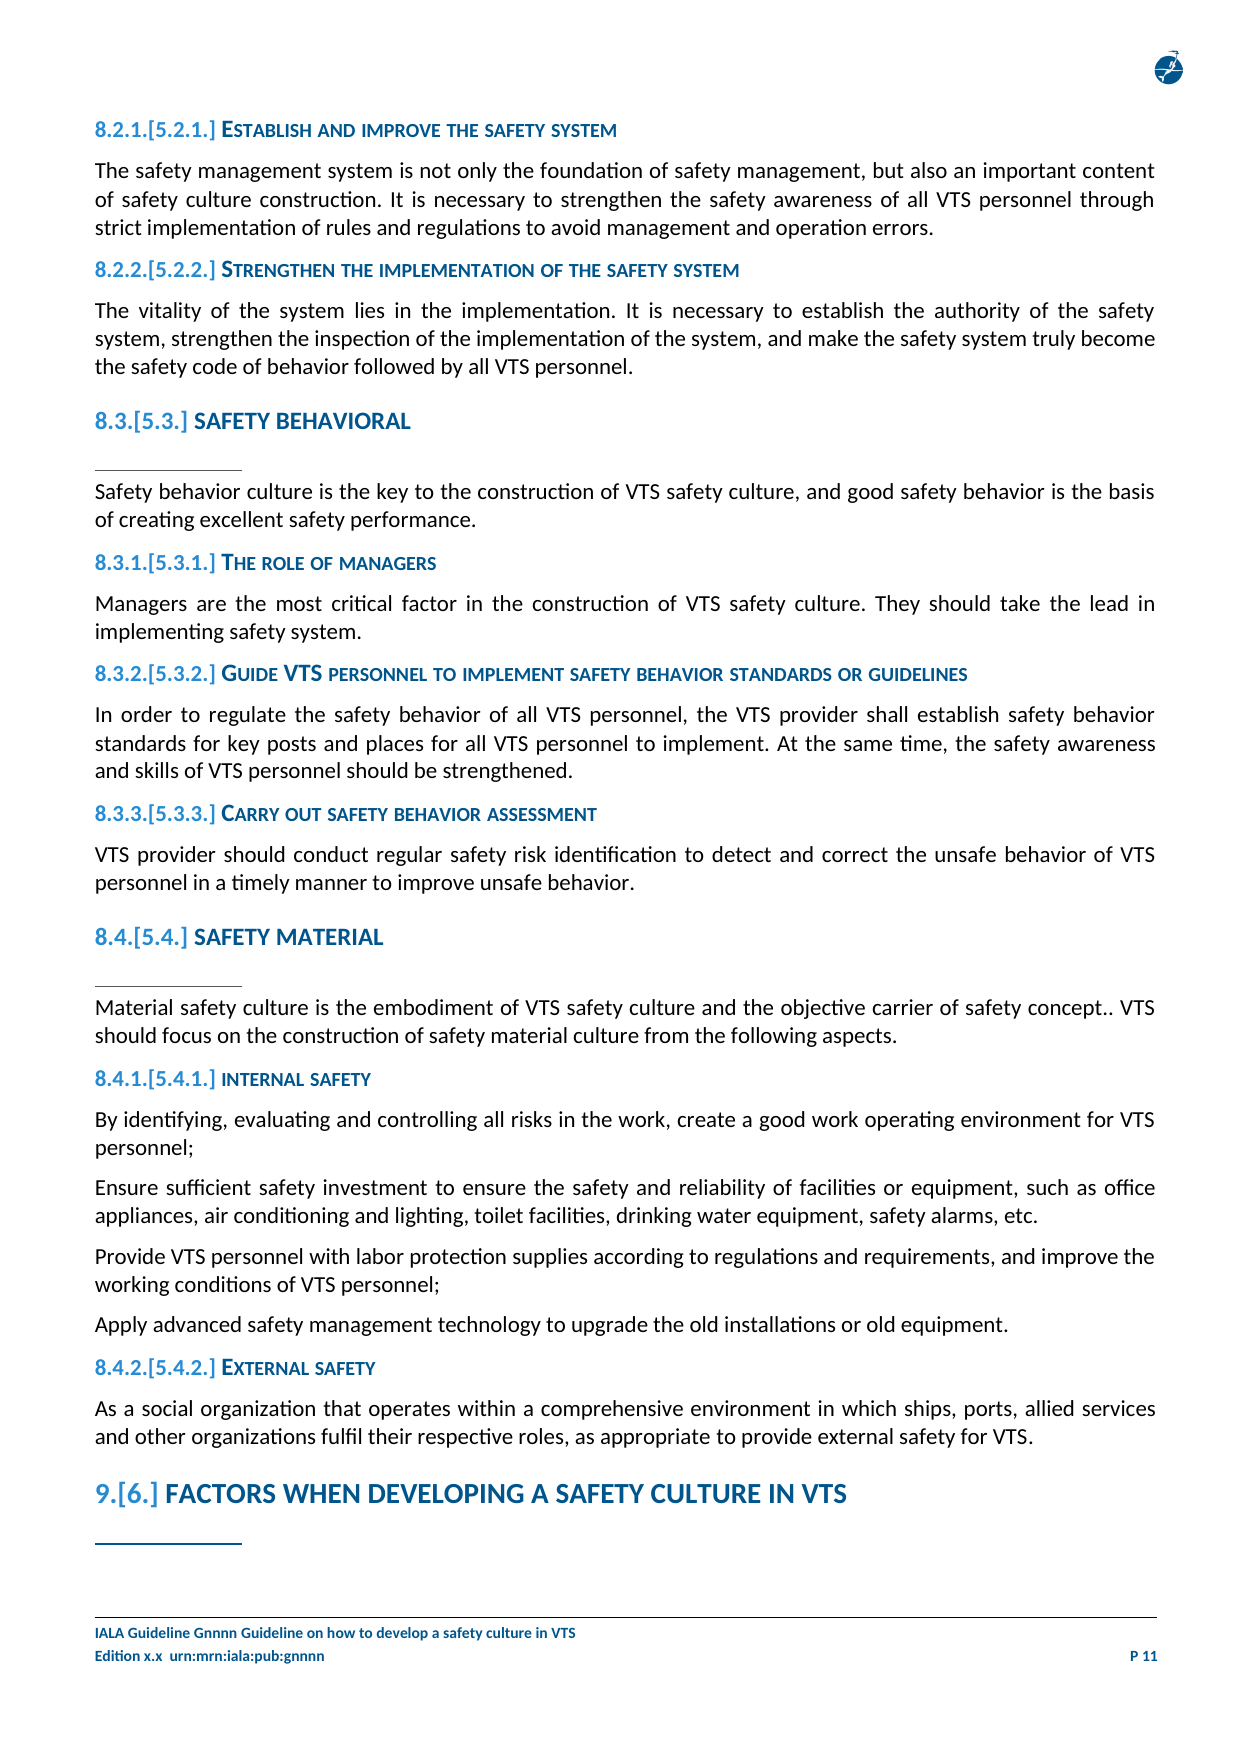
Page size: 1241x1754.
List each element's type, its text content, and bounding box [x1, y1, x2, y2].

text Apply advanced safety management technology to upgrade the old installations or old equipment. [94, 1311, 1157, 1339]
text Managers are the most critical factor in the construction of VTS safety culture. They should take the lead in implementing safety system. [94, 589, 1157, 645]
subtitle External safety [94, 1351, 1069, 1382]
picture [1123, 0, 1241, 119]
subtitle Establish and improve the safety system [94, 114, 1069, 144]
text Provide VTS personnel with labor protection supplies according to regulations and requirements, and improve the working conditions of VTS personnel; [94, 1242, 1157, 1298]
subtitle Strengthen the implementation of the safety system [94, 253, 1069, 284]
text Ensure sufficient safety investment to ensure the safety and reliability of facilities or equipment, such as office appliances, air conditioning and lighting, toilet facilities, drinking water equipment, safety alarms, etc. [94, 1173, 1157, 1229]
text In order to regulate the safety behavior of all VTS personnel, the VTS provider shall establish safety behavior standards for key posts and places for all VTS personnel to implement. At the same time, the safety awareness and skills of VTS personnel should be strengthened. [94, 701, 1157, 785]
text Material safety culture is the embodiment of VTS safety culture and the objective carrier of safety concept.. VTS should focus on the construction of safety material culture from the following aspects. [94, 993, 1157, 1049]
subtitle safety material [94, 921, 1084, 952]
text VTS provider should conduct regular safety risk identification to detect and correct the unsafe behavior of VTS personnel in a timely manner to improve unsafe behavior. [94, 840, 1157, 896]
text The safety management system is not only the foundation of safety management, but also an important content of safety culture construction. It is necessary to strengthen the safety awareness of all VTS personnel through strict implementation of rules and regulations to avoid management and operation errors. [94, 157, 1157, 241]
text As a social organization that operates within a comprehensive environment in which ships, ports, allied services and other organizations fulfil their respective roles, as appropriate to provide external safety for VTS. [94, 1394, 1157, 1450]
text The vitality of the system lies in the implementation. It is necessary to establish the authority of the safety system, strengthen the inspection of the implementation of the system, and make the safety system truly become the safety code of behavior followed by all VTS personnel. [94, 296, 1157, 380]
subtitle internal safety [94, 1062, 1069, 1092]
subtitle The role of managers [94, 546, 1069, 577]
subtitle Factors when developing a safety culture in VTS [94, 1475, 1157, 1511]
text Safety behavior culture is the key to the construction of VTS safety culture, and good safety behavior is the basis of creating excellent safety performance. [94, 477, 1157, 533]
subtitle Guide VTS personnel to implement safety behavior standards or guidelines [94, 658, 1069, 688]
subtitle Carry out safety behavior assessment [94, 797, 1069, 828]
text By identifying, evaluating and controlling all risks in the work, create a good work operating environment for VTS personnel; [94, 1105, 1157, 1161]
subtitle safety Behavioral [94, 405, 1084, 436]
